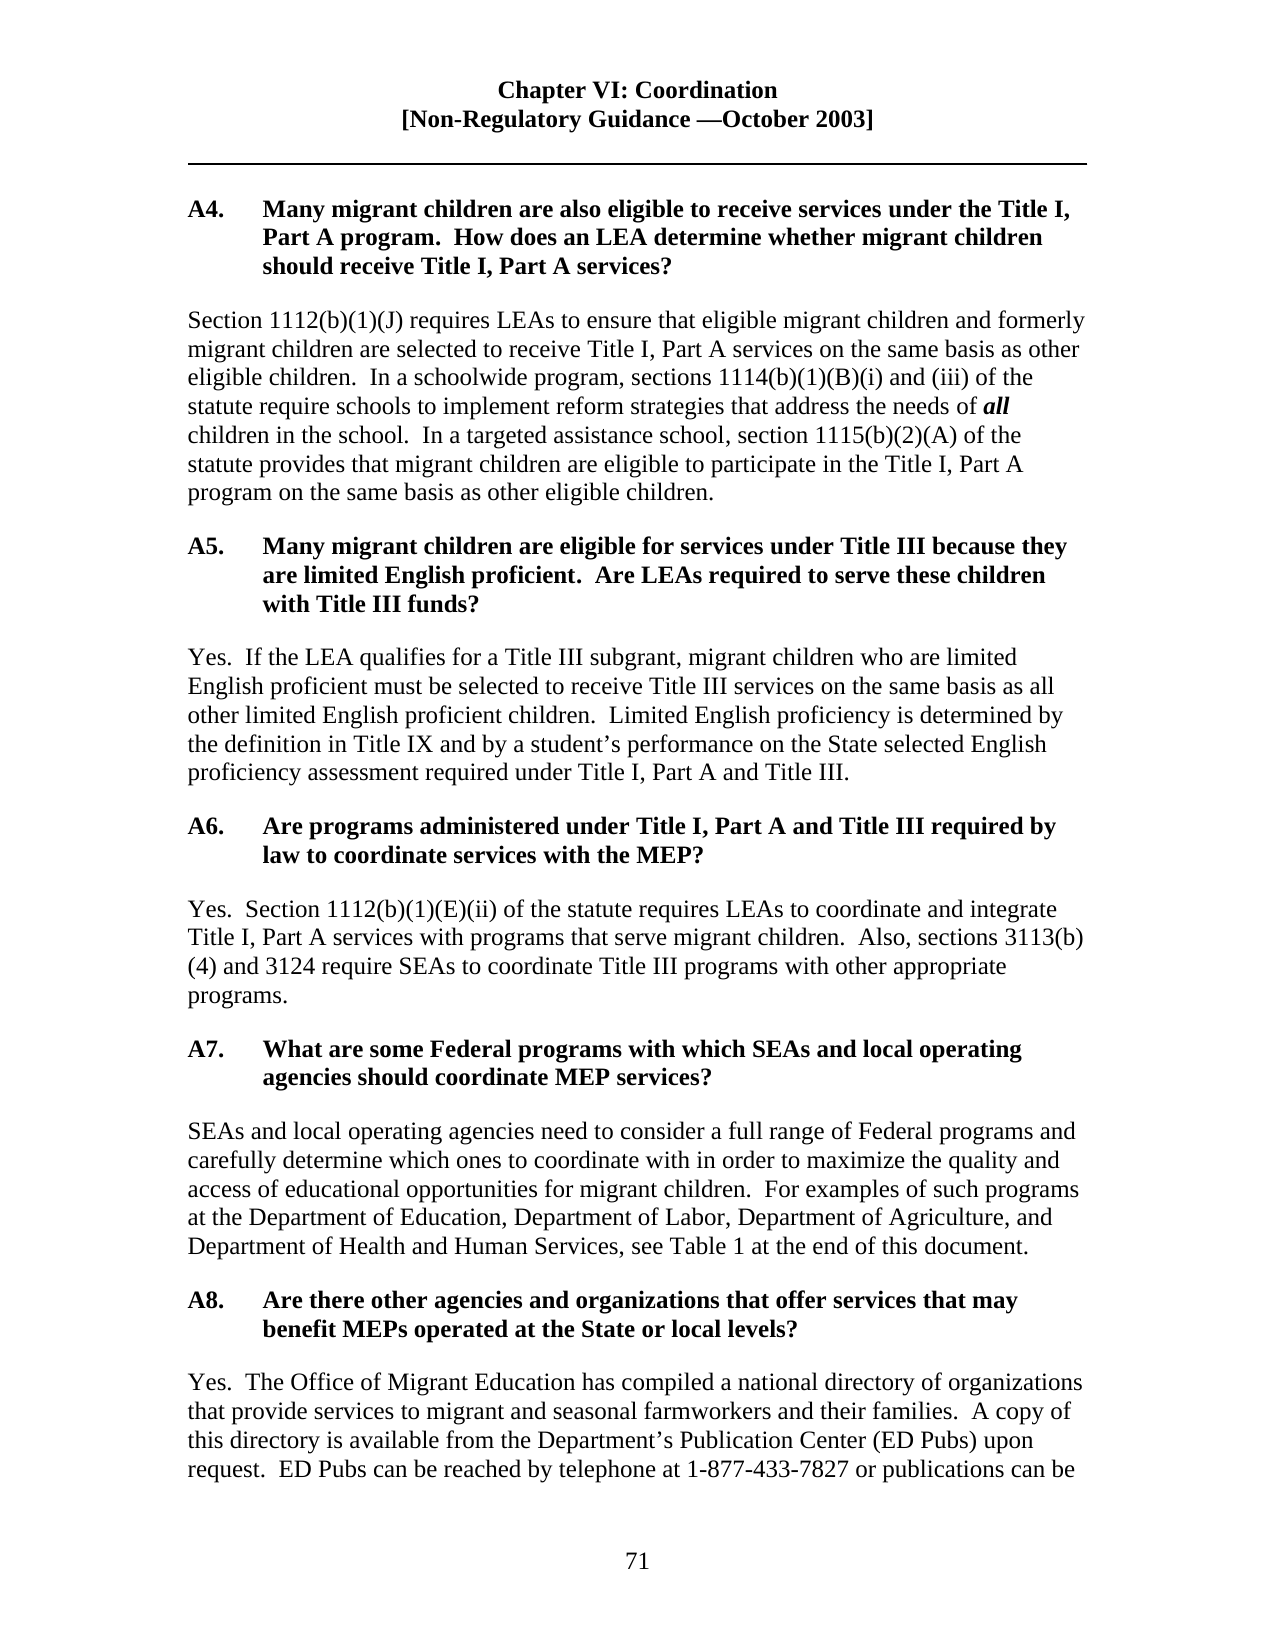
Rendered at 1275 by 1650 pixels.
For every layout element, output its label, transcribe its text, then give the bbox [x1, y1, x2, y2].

text Section 1112(b)(1)(J) requires LEAs to ensure that eligible migrant children and formerly migrant children are selected to receive Title I, Part A services on the same basis as other eligible children. In a schoolwide program, sections 1114(b)(1)(B)(i) and (iii) of the statute require schools to implement reform strategies that address the needs of all children in the school. In a targeted assistance school, section 1115(b)(2)(A) of the statute provides that migrant children are eligible to participate in the Title I, Part A program on the same basis as other eligible children. [187, 305, 1087, 506]
text SEAs and local operating agencies need to consider a full range of Federal programs and carefully determine which ones to coordinate with in order to maximize the quality and access of educational opportunities for migrant children. For examples of such programs at the Department of Education, Department of Labor, Department of Agriculture, and Department of Health and Human Services, see Table 1 at the end of this document. [187, 1116, 1087, 1260]
subtitle A4. Many migrant children are also eligible to receive services under the Title I, Part A program. How does an LEA determine whether migrant children should receive Title I, Part A services? [187, 194, 1087, 280]
subtitle A7. What are some Federal programs with which SEAs and local operating agencies should coordinate MEP services? [187, 1034, 1087, 1091]
subtitle A8. Are there other agencies and organizations that offer services that may benefit MEPs operated at the State or local levels? [187, 1285, 1087, 1342]
text Yes. If the LEA qualifies for a Title III subgrant, migrant children who are limited English proficient must be selected to receive Title III services on the same basis as all other limited English proficient children. Limited English proficiency is determined by the definition in Title IX and by a student’s performance on the State selected English proficiency assessment required under Title I, Part A and Title III. [187, 642, 1087, 786]
subtitle A6. Are programs administered under Title I, Part A and Title III required by law to coordinate services with the MEP? [187, 811, 1087, 869]
subtitle A5. Many migrant children are eligible for services under Title III because they are limited English proficient. Are LEAs required to serve these children with Title III funds? [187, 531, 1087, 617]
text Yes. Section 1112(b)(1)(E)(ii) of the statute requires LEAs to coordinate and integrate Title I, Part A services with programs that serve migrant children. Also, sections 3113(b)(4) and 3124 require SEAs to coordinate Title III programs with other appropriate programs. [187, 894, 1087, 1009]
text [187, 1367, 1087, 1482]
